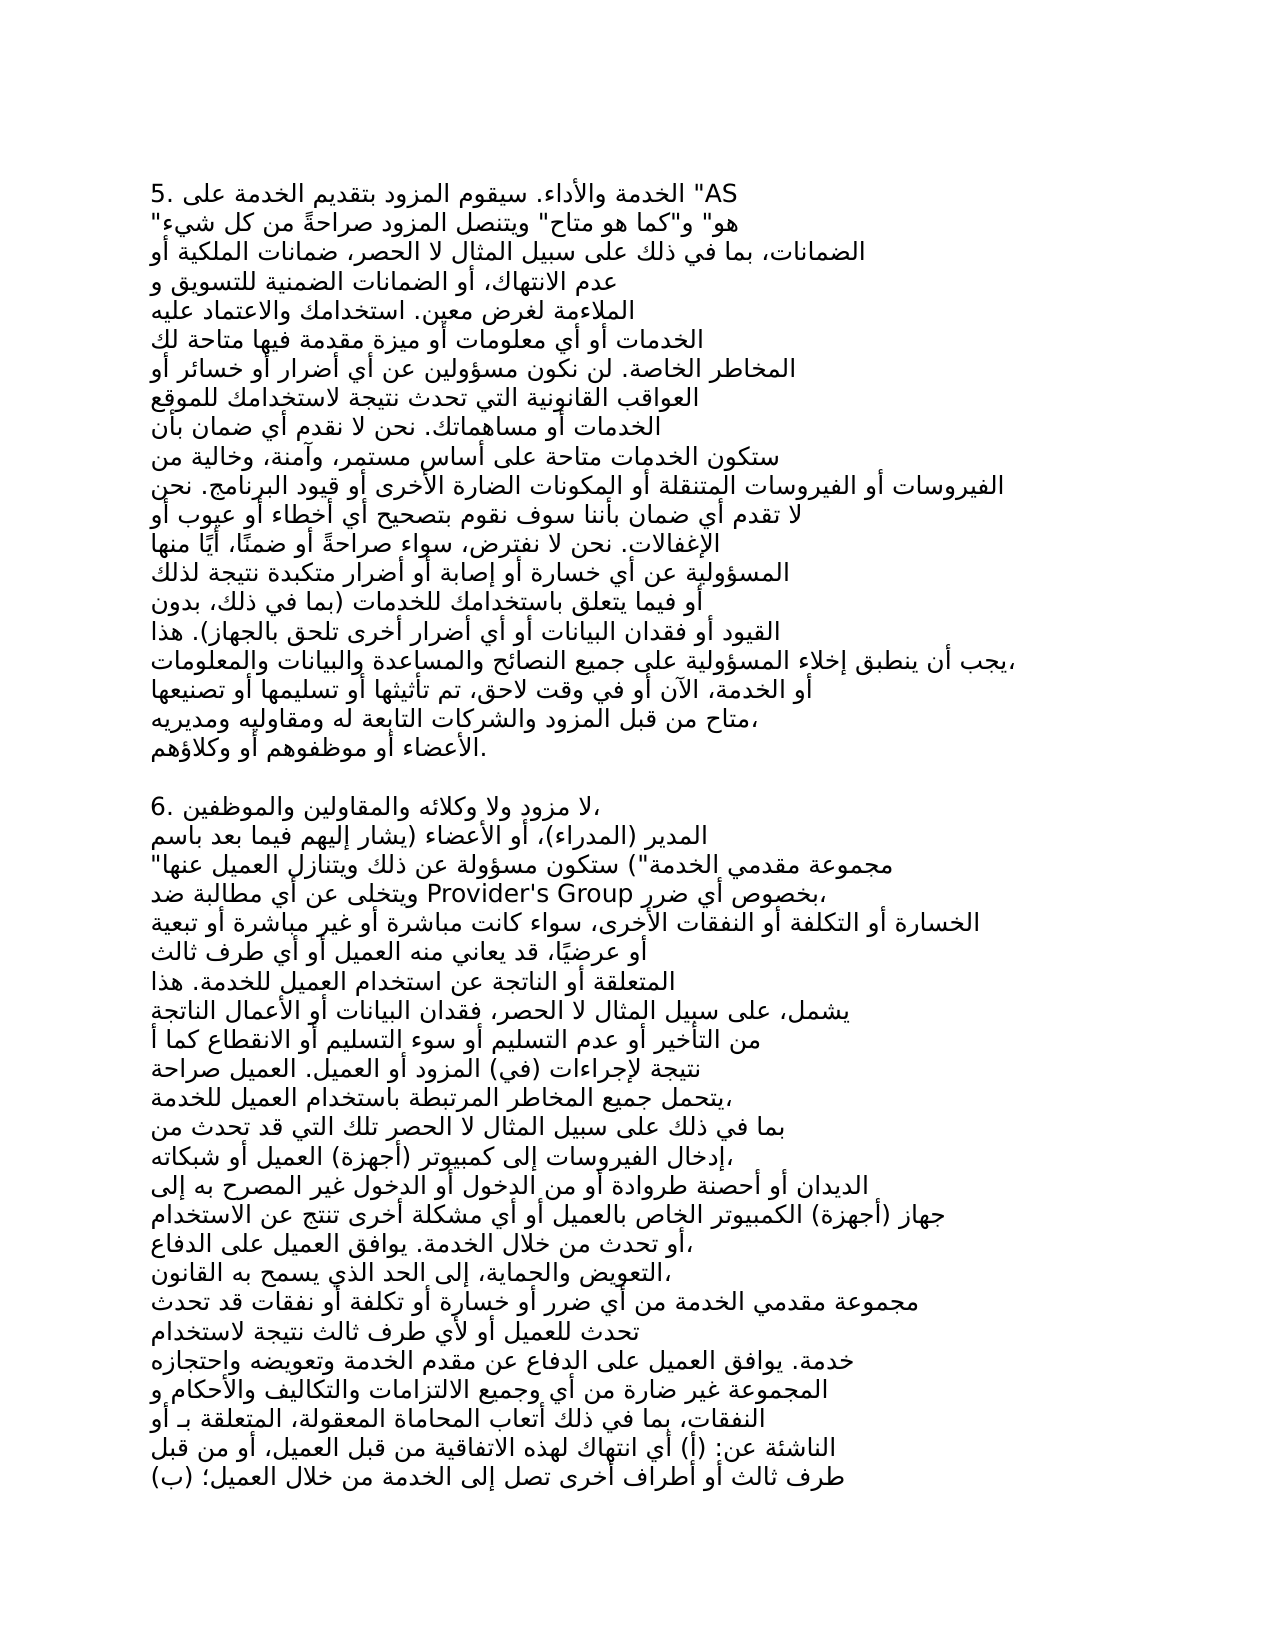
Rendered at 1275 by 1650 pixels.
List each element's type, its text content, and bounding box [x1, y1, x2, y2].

text المخاطر الخاصة. لن نكون مسؤولين عن أي أضرار أو خسائر أو [150, 354, 1125, 383]
text أو تحدث من خلال الخدمة. يوافق العميل على الدفاع، [150, 1229, 1125, 1258]
text المسؤولية عن أي خسارة أو إصابة أو أضرار متكبدة نتيجة لذلك [150, 558, 1125, 587]
text أو عرضيًا، قد يعاني منه العميل أو أي طرف ثالث [150, 937, 1125, 967]
text أو فيما يتعلق باستخدامك للخدمات (بما في ذلك، بدون [150, 587, 1125, 617]
text الخدمات أو مساهماتك. نحن لا نقدم أي ضمان بأن [150, 412, 1125, 442]
text الفيروسات أو الفيروسات المتنقلة أو المكونات الضارة الأخرى أو قيود البرنامج. نحن [150, 471, 1125, 500]
text الضمانات، بما في ذلك على سبيل المثال لا الحصر، ضمانات الملكية أو [150, 237, 1125, 267]
text يشمل، على سبيل المثال لا الحصر، فقدان البيانات أو الأعمال الناتجة [150, 996, 1125, 1025]
text التعويض والحماية، إلى الحد الذي يسمح به القانون، [150, 1258, 1125, 1287]
text من التأخير أو عدم التسليم أو سوء التسليم أو الانقطاع كما أ [150, 1025, 1125, 1054]
text الإغفالات. نحن لا نفترض، سواء صراحةً أو ضمنًا، أيًا منها [150, 529, 1125, 558]
text المتعلقة أو الناتجة عن استخدام العميل للخدمة. هذا [150, 967, 1125, 996]
text أو الخدمة، الآن أو في وقت لاحق، تم تأثيثها أو تسليمها أو تصنيعها [150, 675, 1125, 704]
text يتحمل جميع المخاطر المرتبطة باستخدام العميل للخدمة، [150, 1083, 1125, 1112]
text العواقب القانونية التي تحدث نتيجة لاستخدامك للموقع [150, 383, 1125, 412]
text نتيجة لإجراءات (في) المزود أو العميل. العميل صراحة [150, 1054, 1125, 1083]
text يجب أن ينطبق إخلاء المسؤولية على جميع النصائح والمساعدة والبيانات والمعلومات، [150, 646, 1125, 675]
text متاح من قبل المزود والشركات التابعة له ومقاوليه ومديريه، [150, 704, 1125, 733]
text الخدمات أو أي معلومات أو ميزة مقدمة فيها متاحة لك [150, 325, 1125, 354]
text "هو" و"كما هو متاح" ويتنصل المزود صراحةً من كل شيء [150, 208, 1125, 237]
text الملاءمة لغرض معين. استخدامك والاعتماد عليه [150, 296, 1125, 325]
text جهاز (أجهزة) الكمبيوتر الخاص بالعميل أو أي مشكلة أخرى تنتج عن الاستخدام [150, 1200, 1125, 1229]
text ستكون الخدمات متاحة على أساس مستمر، وآمنة، وخالية من [150, 442, 1125, 471]
text 6. لا مزود ولا وكلائه والمقاولين والموظفين، [150, 792, 1125, 821]
text النفقات، بما في ذلك أتعاب المحاماة المعقولة، المتعلقة بـ أو [150, 1404, 1125, 1433]
text لا تقدم أي ضمان بأننا سوف نقوم بتصحيح أي أخطاء أو عيوب أو [150, 500, 1125, 529]
text الخسارة أو التكلفة أو النفقات الأخرى، سواء كانت مباشرة أو غير مباشرة أو تبعية [150, 908, 1125, 937]
text الأعضاء أو موظفوهم أو وكلاؤهم. [150, 733, 1125, 762]
text الديدان أو أحصنة طروادة أو من الدخول أو الدخول غير المصرح به إلى [150, 1171, 1125, 1200]
text خدمة. يوافق العميل على الدفاع عن مقدم الخدمة وتعويضه واحتجازه [150, 1346, 1125, 1375]
text مجموعة مقدمي الخدمة من أي ضرر أو خسارة أو تكلفة أو نفقات قد تحدث [150, 1287, 1125, 1317]
text تحدث للعميل أو لأي طرف ثالث نتيجة لاستخدام [150, 1317, 1125, 1346]
text 5. الخدمة والأداء. سيقوم المزود بتقديم الخدمة على "AS [150, 179, 1125, 208]
text بما في ذلك على سبيل المثال لا الحصر تلك التي قد تحدث من [150, 1112, 1125, 1142]
text المدير (المدراء)، أو الأعضاء (يشار إليهم فيما بعد باسم [150, 821, 1125, 850]
text إدخال الفيروسات إلى كمبيوتر (أجهزة) العميل أو شبكاته، [150, 1142, 1125, 1171]
text ويتخلى عن أي مطالبة ضد Provider's Group بخصوص أي ضرر، [150, 879, 1125, 908]
text الناشئة عن: (أ) أي انتهاك لهذه الاتفاقية من قبل العميل، أو من قبل [150, 1433, 1125, 1462]
text عدم الانتهاك، أو الضمانات الضمنية للتسويق و [150, 267, 1125, 296]
text طرف ثالث أو أطراف أخرى تصل إلى الخدمة من خلال العميل؛ (ب) [150, 1462, 1125, 1492]
text القيود أو فقدان البيانات أو أي أضرار أخرى تلحق بالجهاز). هذا [150, 617, 1125, 646]
text "مجموعة مقدمي الخدمة") ستكون مسؤولة عن ذلك ويتنازل العميل عنها [150, 850, 1125, 879]
text المجموعة غير ضارة من أي وجميع الالتزامات والتكاليف والأحكام و [150, 1375, 1125, 1404]
